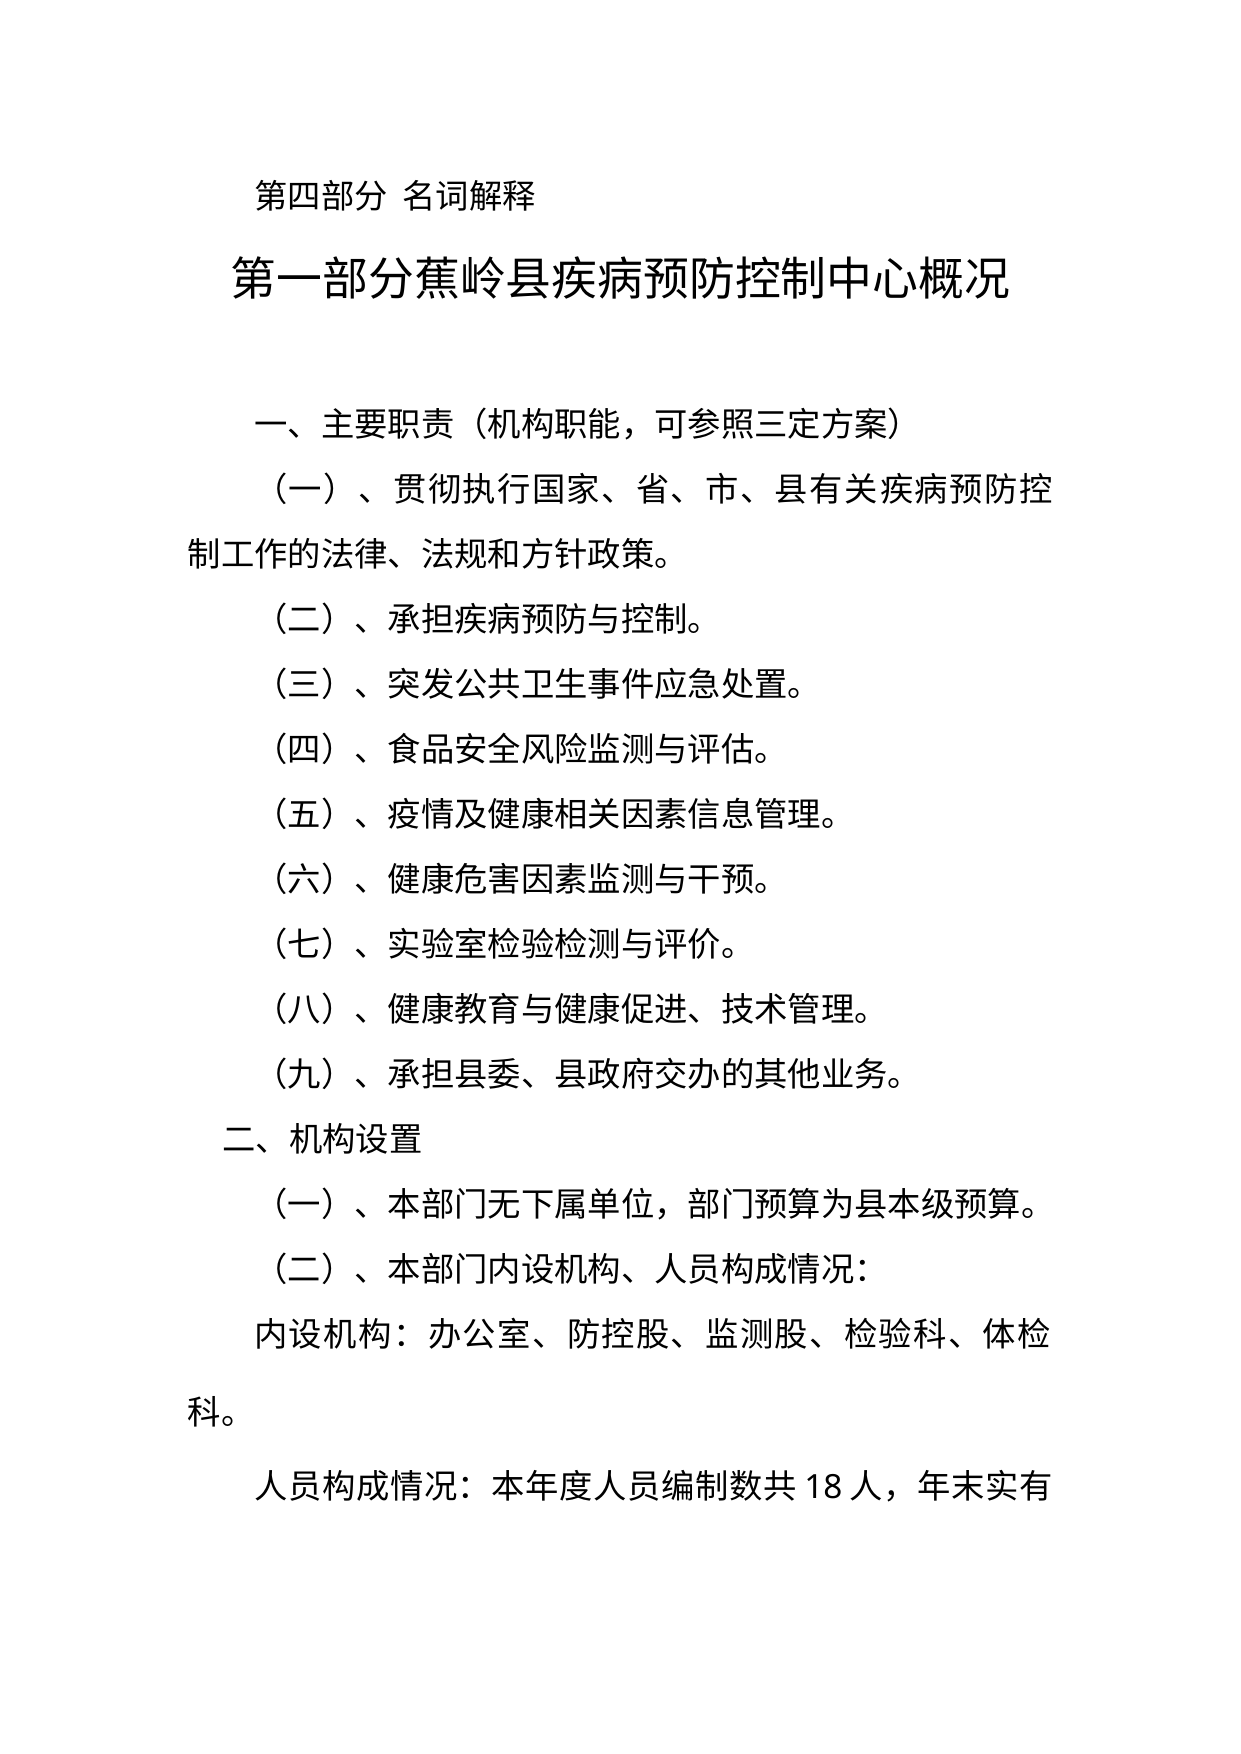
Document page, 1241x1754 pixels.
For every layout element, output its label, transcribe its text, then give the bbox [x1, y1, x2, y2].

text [187, 1452, 1053, 1517]
text 二、机构设置 [187, 1104, 1053, 1169]
text （二）、承担疾病预防与控制。 [187, 584, 1053, 649]
text （一）、贯彻执行国家、省、市、县有关疾病预防控制工作的法律、法规和方针政策。 [187, 454, 1053, 584]
text 第一部分蕉岭县疾病预防控制中心概况 [187, 227, 1053, 324]
text 第四部分 名词解释 [187, 162, 1053, 227]
text （七）、实验室检验检测与评价。 [187, 909, 1053, 974]
text 内设机构：办公室、防控股、监测股、检验科、体检科。 [187, 1299, 1053, 1442]
list 主要职责（机构职能，可参照三定方案） [187, 389, 1053, 454]
text （九）、承担县委、县政府交办的其他业务。 [187, 1039, 1053, 1104]
text （三）、突发公共卫生事件应急处置。 [187, 649, 1053, 714]
text （一）、本部门无下属单位，部门预算为县本级预算。 [187, 1169, 1053, 1234]
text （六）、健康危害因素监测与干预。 [187, 844, 1053, 909]
text （五）、疫情及健康相关因素信息管理。 [187, 779, 1053, 844]
text （二）、本部门内设机构、人员构成情况： [187, 1234, 1053, 1299]
text （四）、食品安全风险监测与评估。 [187, 714, 1053, 779]
text （八）、健康教育与健康促进、技术管理。 [187, 974, 1053, 1039]
